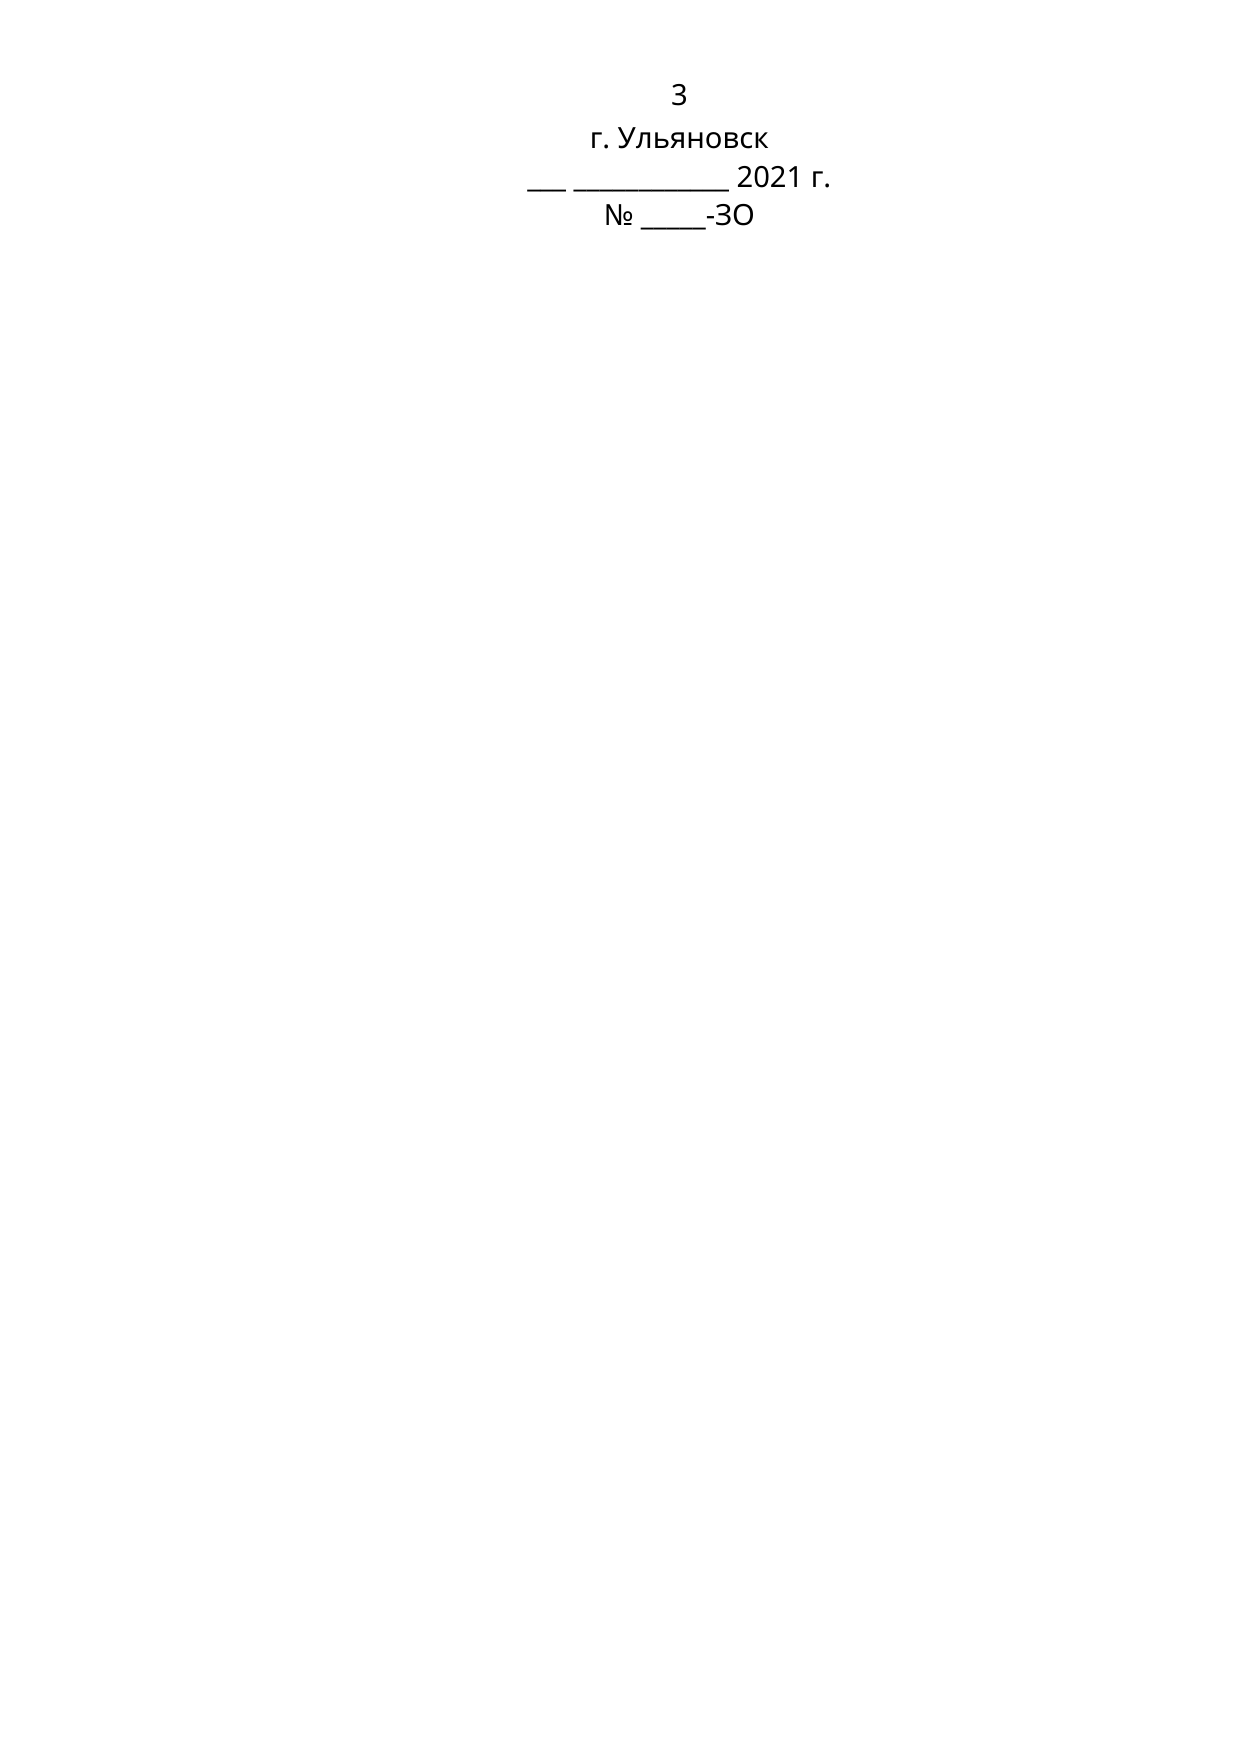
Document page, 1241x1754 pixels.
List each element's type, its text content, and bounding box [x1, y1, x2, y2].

text № _____-ЗО [177, 195, 1181, 233]
text ___ ____________ 2021 г. [177, 157, 1181, 195]
text г. Ульяновск [177, 118, 1181, 157]
